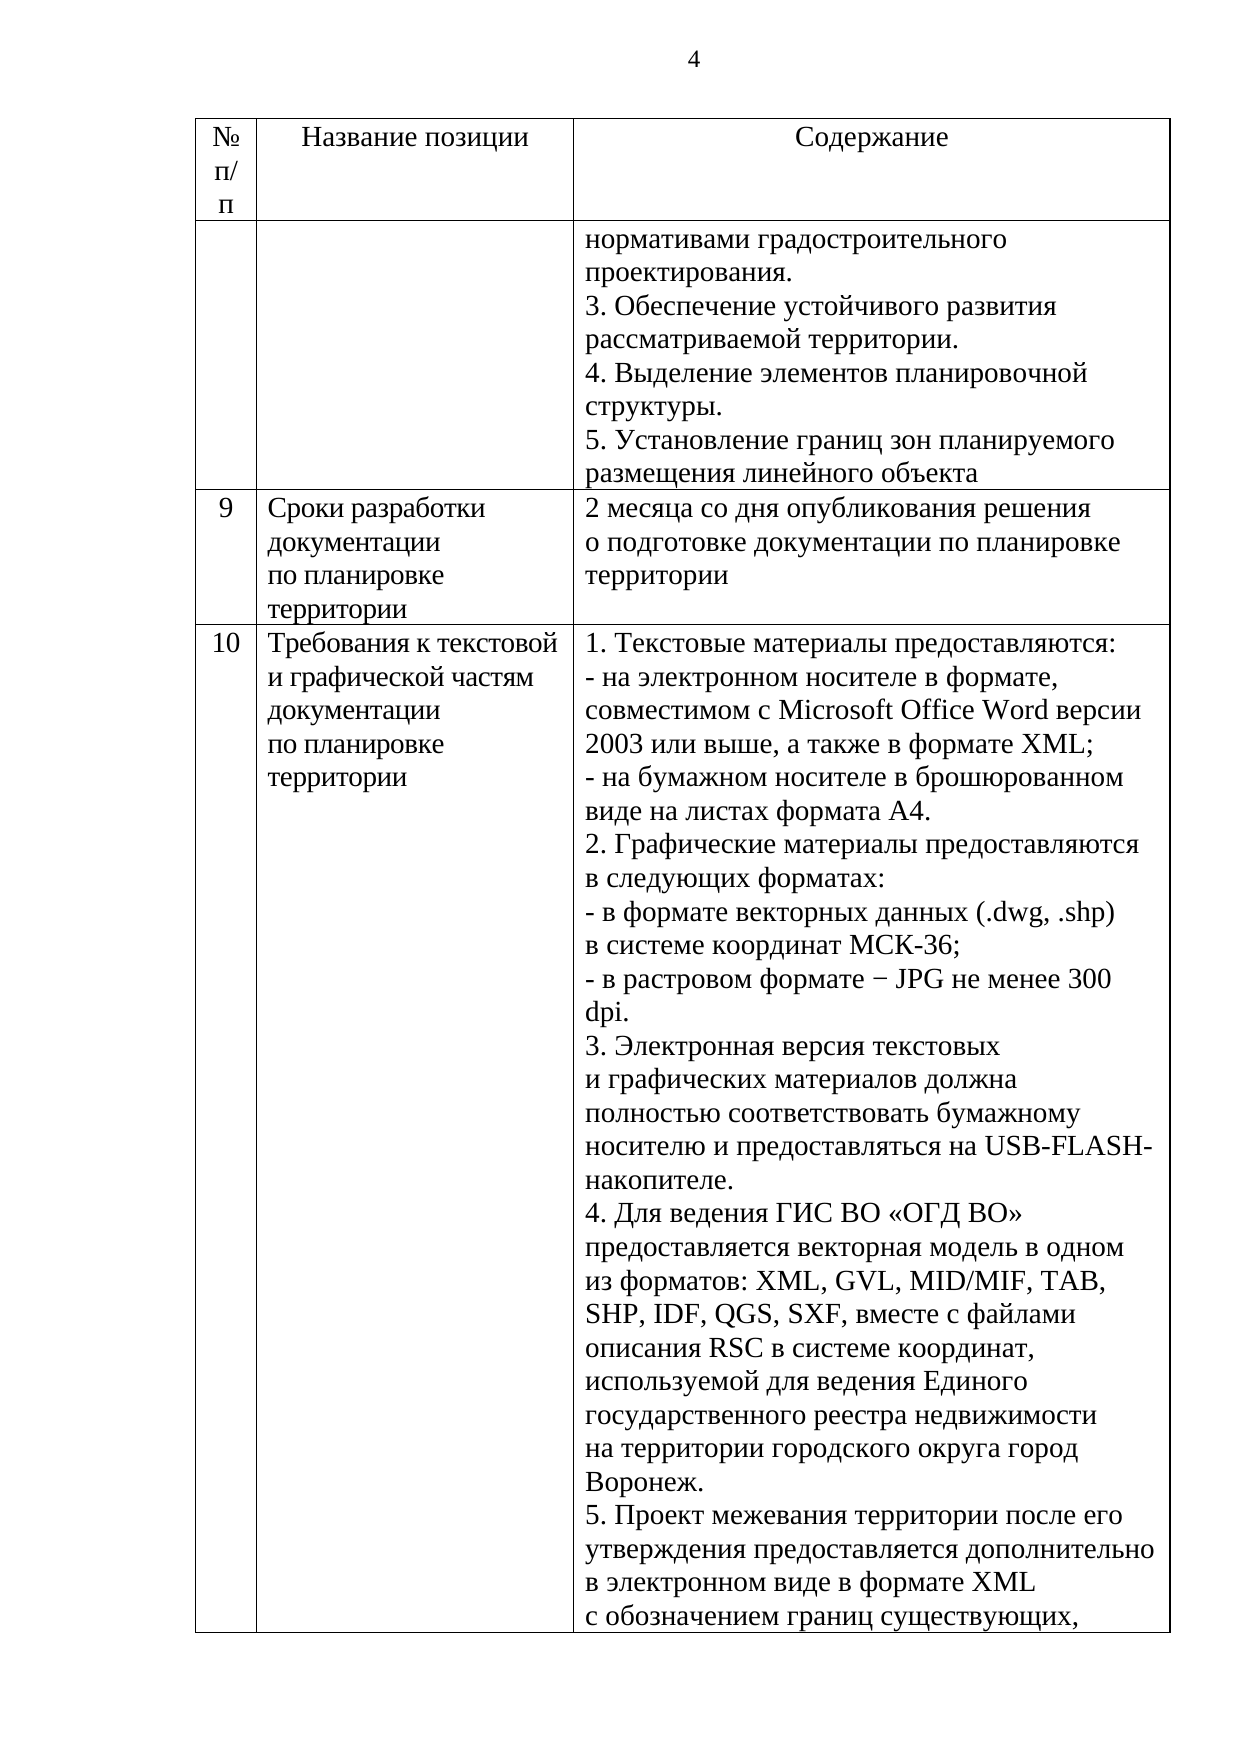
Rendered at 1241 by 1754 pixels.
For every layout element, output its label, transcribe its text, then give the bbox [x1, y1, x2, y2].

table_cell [574, 221, 1169, 489]
table_header № п/п [196, 119, 256, 220]
table_cell 10 [196, 625, 256, 1632]
table_header Содержание [574, 119, 1169, 220]
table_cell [574, 625, 1169, 1632]
table_header Название позиции [257, 119, 573, 220]
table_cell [257, 625, 573, 1632]
table_cell 9 [196, 490, 256, 624]
table_cell Сроки разработки документации по планировке территории [257, 490, 573, 624]
table_cell 2 месяца со дня опубликования решения о подготовке документации по планировке территории [574, 490, 1169, 624]
table_cell 8 [196, 221, 256, 489]
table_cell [257, 221, 573, 489]
